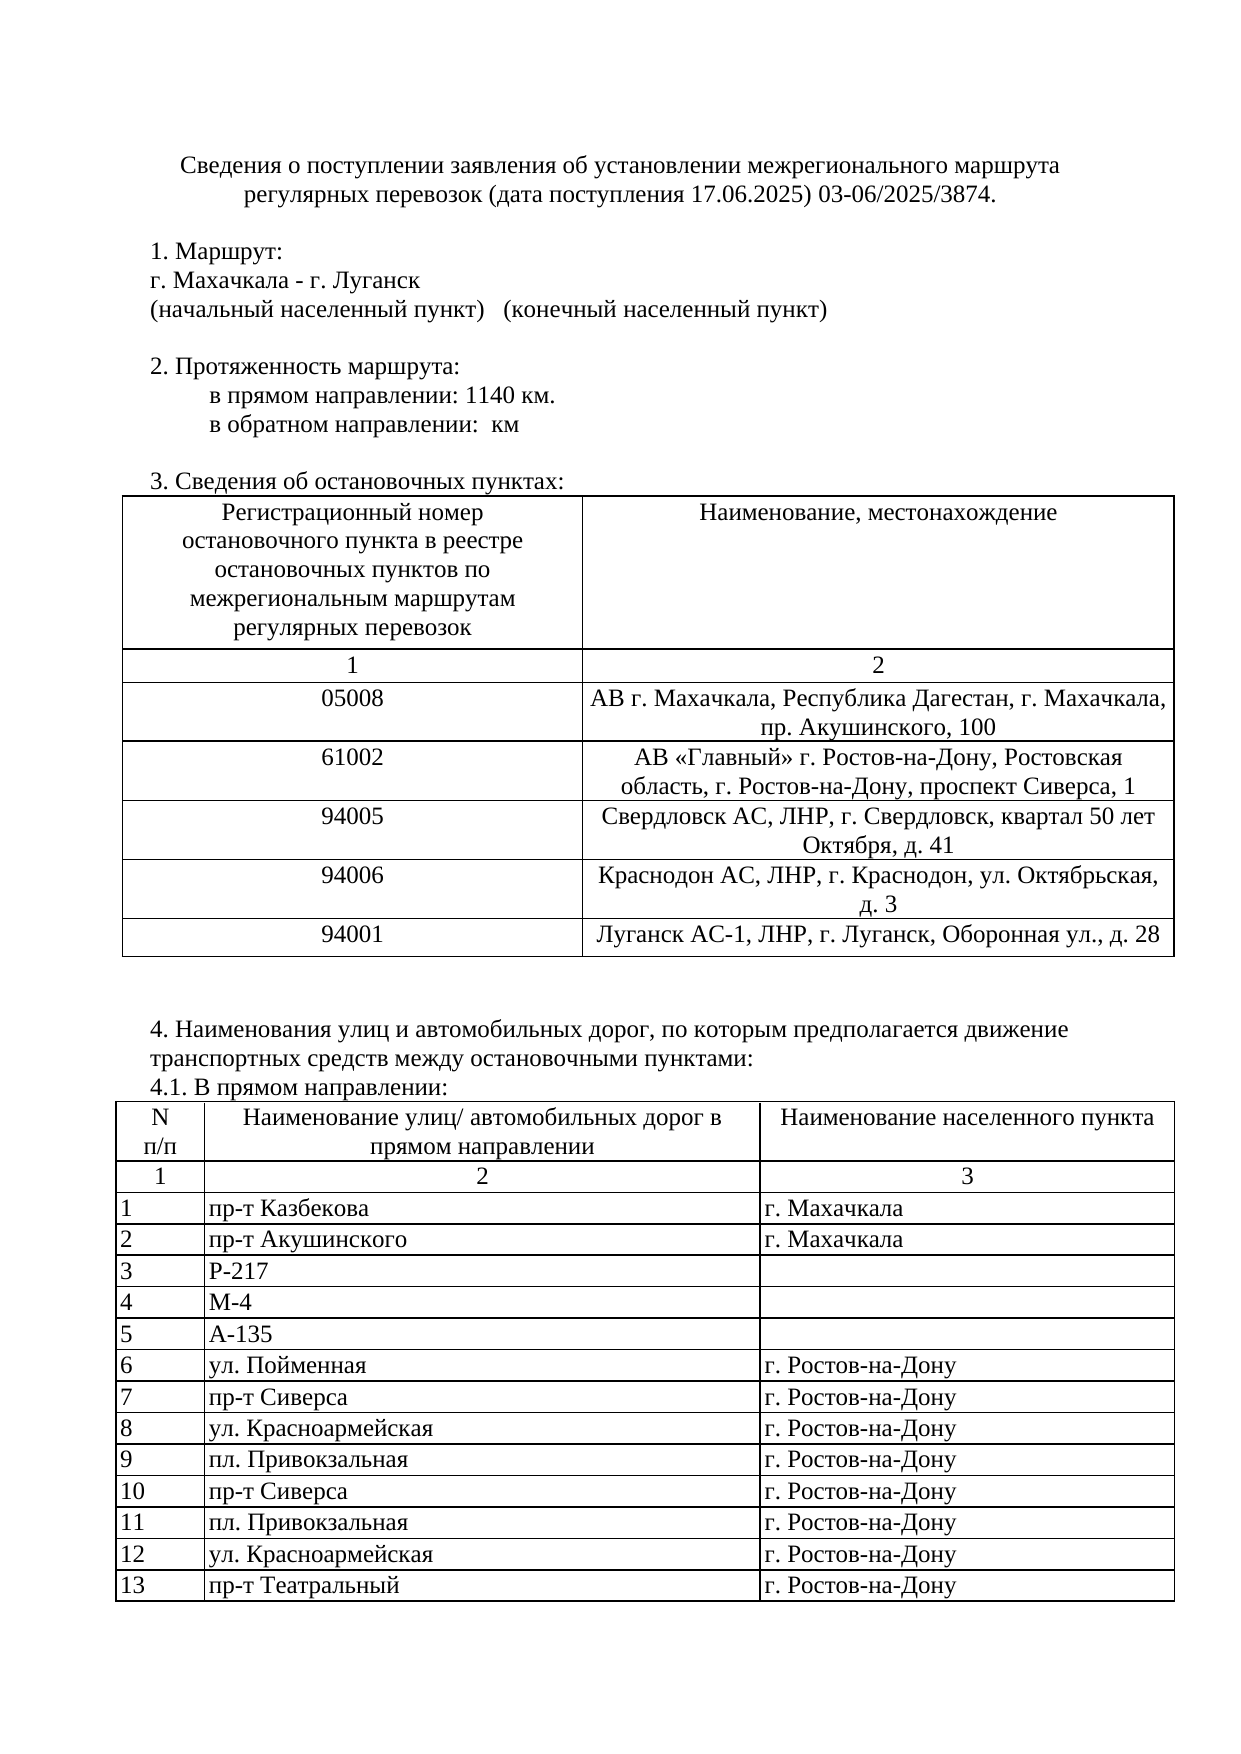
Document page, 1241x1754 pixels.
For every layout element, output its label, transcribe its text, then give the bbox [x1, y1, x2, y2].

text (начальный населенный пункт) (конечный населенный пункт) [150, 294, 1090, 322]
text 2. Протяженность маршрута: [150, 351, 1090, 380]
table_cell Краснодон АС, ЛНР, г. Краснодон, ул. Октябрьская, д. 3 [583, 860, 1173, 918]
text 4. Наименования улиц и автомобильных дорог, по которым предполагается движение транспортных средств между остановочными пунктами: [150, 1014, 1090, 1072]
table_cell 2 [205, 1162, 759, 1191]
table_header N п/п [117, 1102, 204, 1160]
table_cell г. Ростов-на-Дону [761, 1382, 1174, 1412]
table_header Наименование, местонахождение [583, 497, 1173, 648]
table_cell пл. Привокзальная [205, 1508, 759, 1537]
table_header Регистрационный номер остановочного пункта в реестре остановочных пунктов по межрегиональным маршрутам регулярных перевозок [123, 497, 582, 648]
table_cell 94001 [123, 919, 582, 956]
table_cell 10 [117, 1476, 204, 1506]
table_cell г. Ростов-на-Дону [761, 1445, 1174, 1474]
text в прямом направлении: 1140 км. [150, 380, 1090, 409]
text в обратном направлении: км [150, 409, 1090, 437]
table_cell пр-т Сиверса [205, 1382, 759, 1412]
table_cell 1 [117, 1162, 204, 1191]
table_cell г. Ростов-на-Дону [761, 1476, 1174, 1506]
table_cell 1 [117, 1193, 204, 1223]
table_cell г. Махачкала [761, 1193, 1174, 1223]
table_header Наименование улиц/ автомобильных дорог в прямом направлении [205, 1102, 760, 1160]
table_cell М-4 [205, 1287, 759, 1317]
table_cell ул. Красноармейская [205, 1413, 759, 1443]
table_cell [761, 1287, 1174, 1317]
table_cell 13 [117, 1571, 204, 1600]
table_cell 11 [117, 1508, 204, 1537]
text 4.1. В прямом направлении: [150, 1072, 1090, 1101]
table_cell 7 [117, 1382, 204, 1412]
table_cell ул. Красноармейская [205, 1539, 759, 1569]
table_cell 3 [761, 1162, 1174, 1191]
table_cell А-135 [205, 1319, 759, 1349]
table_cell 4 [117, 1287, 204, 1317]
table_cell Р-217 [205, 1256, 759, 1286]
table_cell 1 [123, 650, 582, 681]
table_cell пр-т Казбекова [205, 1193, 759, 1223]
text 3. Сведения об остановочных пунктах: [150, 466, 1090, 495]
table_cell г. Ростов-на-Дону [761, 1413, 1174, 1443]
table_cell 12 [117, 1539, 204, 1569]
table_cell АВ «Главный» г. Ростов-на-Дону, Ростовская область, г. Ростов-на-Дону, проспект Сиверса, 1 [583, 742, 1173, 799]
table_cell 5 [117, 1319, 204, 1349]
table_cell пр-т Сиверса [205, 1476, 759, 1506]
table_cell пр-т Театральный [205, 1571, 759, 1600]
table_cell г. Ростов-на-Дону [761, 1508, 1174, 1537]
table_cell АВ г. Махачкала, Республика Дагестан, г. Махачкала, пр. Акушинского, 100 [583, 683, 1173, 740]
table_cell Луганск АС-1, ЛНР, г. Луганск, Оборонная ул., д. 28 [583, 919, 1173, 956]
text Сведения о поступлении заявления об установлении межрегионального маршрута регулярных перевозок (дата поступления 17.06.2025) 03-06/2025/3874. [150, 150, 1090, 207]
text г. Махачкала - г. Луганск [150, 265, 1090, 294]
table_cell 94005 [123, 801, 582, 858]
table_cell 6 [117, 1350, 204, 1380]
text 1. Маршрут: [150, 236, 1090, 265]
table_cell 8 [117, 1413, 204, 1443]
table_cell ул. Пойменная [205, 1350, 759, 1380]
table_cell пр-т Акушинского [205, 1225, 759, 1254]
table_cell 94006 [123, 860, 582, 918]
table_cell Свердловск АС, ЛНР, г. Свердловск, квартал 50 лет Октября, д. 41 [583, 801, 1173, 858]
table_cell 2 [117, 1225, 204, 1254]
table_cell г. Махачкала [761, 1225, 1174, 1254]
table_cell пл. Привокзальная [205, 1445, 759, 1474]
table_cell 3 [117, 1256, 204, 1286]
table_cell г. Ростов-на-Дону [761, 1539, 1174, 1569]
table_cell г. Ростов-на-Дону [761, 1571, 1174, 1600]
table_cell 05008 [123, 683, 582, 740]
table_cell 61002 [123, 742, 582, 799]
table_cell [761, 1319, 1174, 1349]
table_header Наименование населенного пункта [761, 1102, 1174, 1160]
table_cell [761, 1256, 1174, 1286]
table_cell 9 [117, 1445, 204, 1474]
table_cell г. Ростов-на-Дону [761, 1350, 1174, 1380]
table_cell 2 [583, 650, 1173, 681]
